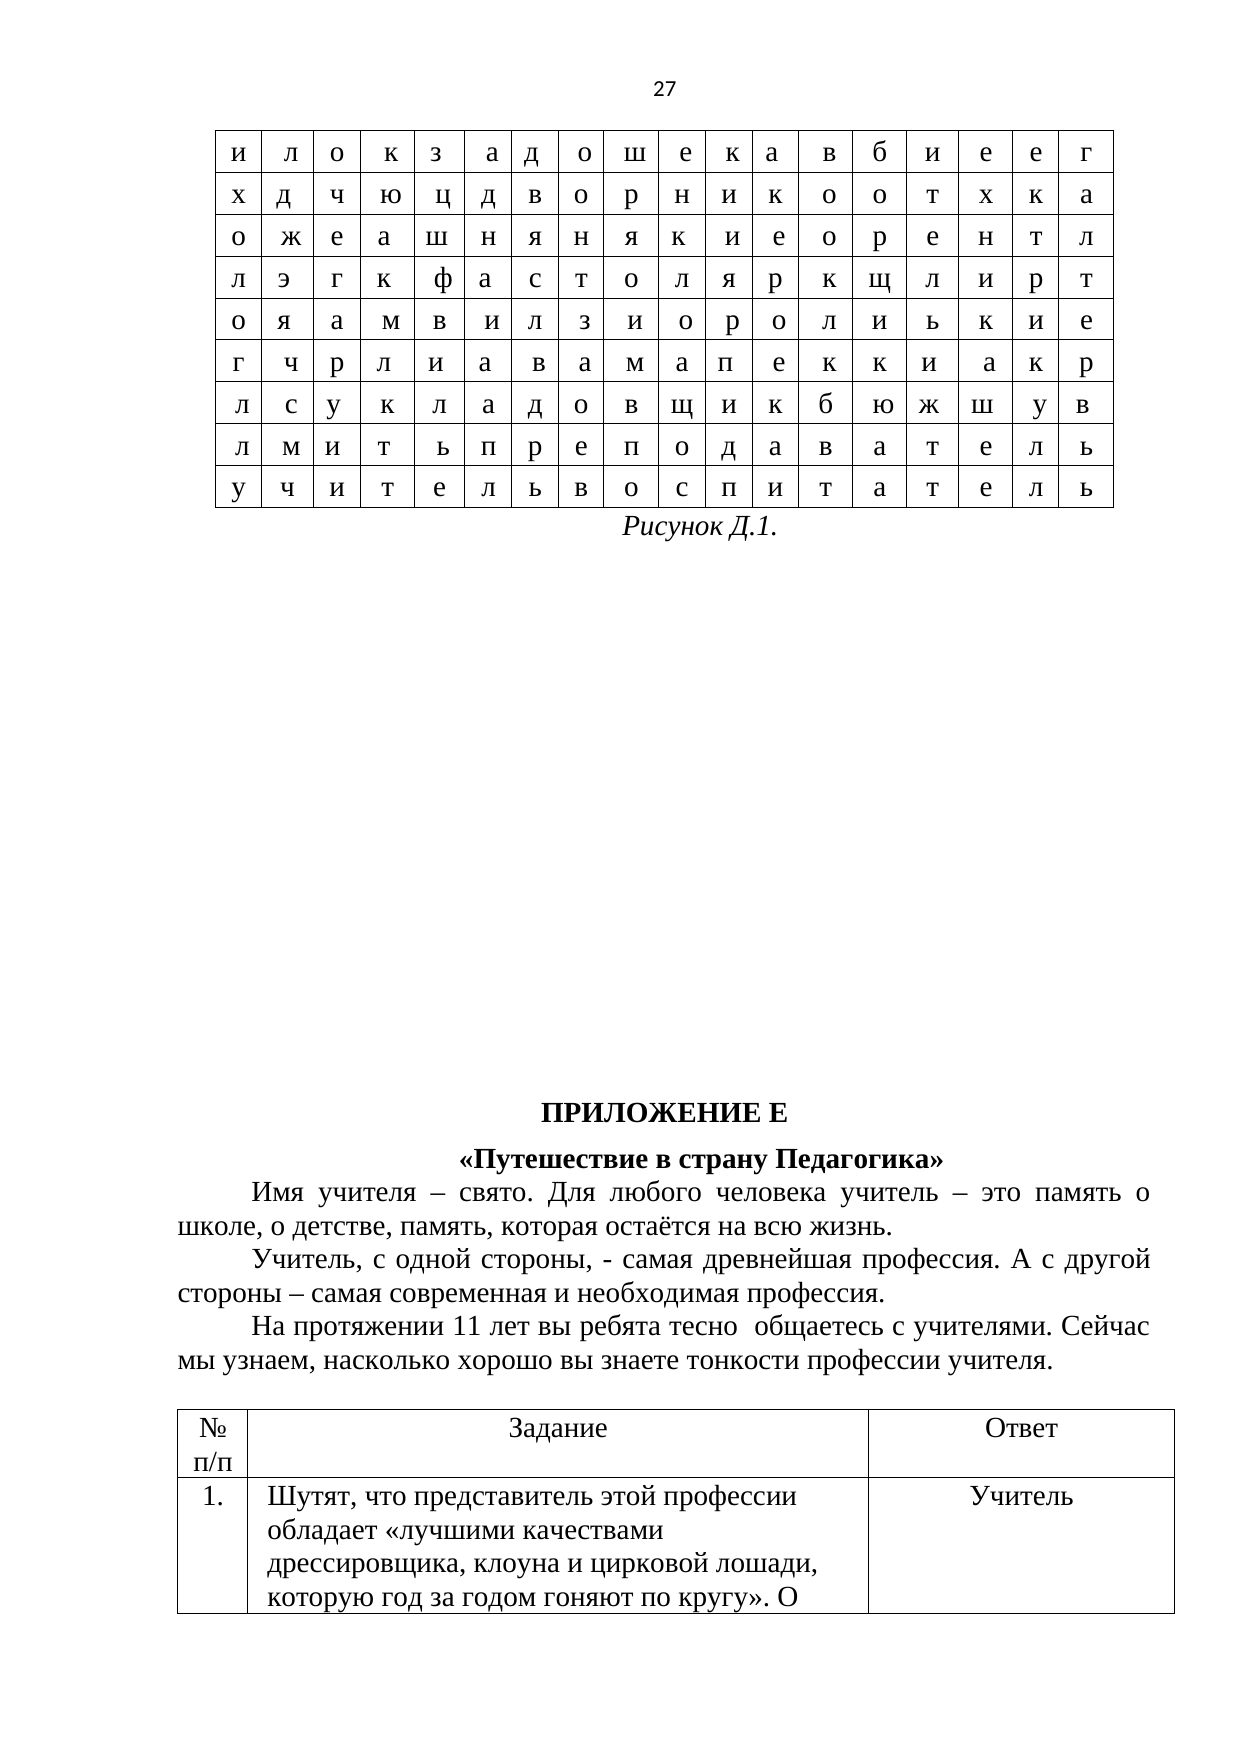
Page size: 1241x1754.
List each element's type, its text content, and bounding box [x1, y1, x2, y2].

table_cell а [1059, 173, 1113, 214]
table_cell л [659, 257, 705, 297]
table_cell а [361, 215, 414, 256]
table_cell е [659, 131, 705, 172]
table_cell т [361, 466, 414, 507]
table_cell б [853, 131, 906, 172]
table_cell и [706, 173, 752, 214]
table_cell в [512, 173, 558, 214]
table_cell о [604, 466, 658, 507]
table_cell к [853, 340, 906, 381]
table_cell л [512, 299, 558, 339]
table_cell о [799, 173, 852, 214]
table_cell е [959, 131, 1012, 172]
text Имя учителя – свято. Для любого человека учитель – это память о школе, о детстве, память, которая остаётся на всю жизнь. [177, 1174, 1152, 1241]
table_cell о [559, 173, 603, 214]
table_cell х [216, 173, 261, 214]
table_cell о [216, 215, 261, 256]
table_cell м [262, 424, 313, 465]
table_cell с [512, 257, 558, 297]
table_cell щ [659, 382, 705, 423]
table_cell е [753, 340, 798, 381]
table_cell к [361, 131, 414, 172]
table_cell л [216, 257, 261, 297]
table_cell и [216, 131, 261, 172]
table_cell о [604, 257, 658, 297]
table_cell р [1059, 340, 1113, 381]
table_cell л [216, 382, 261, 423]
table_cell и [1013, 299, 1058, 339]
table_cell а [659, 340, 705, 381]
table_cell я [512, 215, 558, 256]
table_cell и [959, 257, 1012, 297]
table_cell а [559, 340, 603, 381]
table_cell а [465, 340, 511, 381]
table_cell у [216, 466, 261, 507]
table_cell л [361, 340, 414, 381]
table_cell з [559, 299, 603, 339]
table_cell в [512, 340, 558, 381]
table_cell ь [1059, 424, 1113, 465]
table_cell л [799, 299, 852, 339]
table_cell я [706, 257, 752, 297]
table_cell о [216, 299, 261, 339]
table_cell ж [262, 215, 313, 256]
table_cell с [659, 466, 705, 507]
table_cell к [706, 131, 752, 172]
table_cell ю [361, 173, 414, 214]
table_cell к [361, 382, 414, 423]
table_cell т [907, 173, 958, 214]
table_cell е [415, 466, 464, 507]
table_cell д [512, 382, 558, 423]
table_cell ш [959, 382, 1012, 423]
table_cell к [753, 382, 798, 423]
table_cell н [959, 215, 1012, 256]
table_cell к [659, 215, 705, 256]
table_cell ь [415, 424, 464, 465]
table_cell р [753, 257, 798, 297]
table_cell б [799, 382, 852, 423]
table_cell р [853, 215, 906, 256]
table_cell в [799, 131, 852, 172]
table_cell п [604, 424, 658, 465]
text «Путешествие в страну Педагогика» [177, 1145, 1152, 1174]
table_cell л [415, 382, 464, 423]
table_cell и [314, 466, 360, 507]
table_cell е [907, 215, 958, 256]
table_cell ь [1059, 466, 1113, 507]
table_cell л [1013, 466, 1058, 507]
table_header Ответ [869, 1410, 1174, 1477]
table_cell а [314, 299, 360, 339]
table_cell Учитель [869, 1478, 1174, 1612]
table_cell л [216, 424, 261, 465]
table_cell ж [907, 382, 958, 423]
table_cell к [753, 173, 798, 214]
table_header № п/п [178, 1410, 247, 1477]
table_cell ш [604, 131, 658, 172]
table_cell а [465, 131, 511, 172]
table_cell н [659, 173, 705, 214]
text Рисунок Д.1. [177, 508, 1152, 541]
table_cell к [959, 299, 1012, 339]
table_cell в [799, 424, 852, 465]
table_cell и [706, 215, 752, 256]
table_cell к [799, 340, 852, 381]
table_cell а [465, 382, 511, 423]
table_cell о [659, 424, 705, 465]
table_cell и [415, 340, 464, 381]
table_cell ч [262, 466, 313, 507]
table_cell д [706, 424, 752, 465]
table_cell м [361, 299, 414, 339]
table_cell к [361, 257, 414, 297]
table_cell а [853, 424, 906, 465]
table_cell р [706, 299, 752, 339]
table_cell р [314, 340, 360, 381]
table_cell в [604, 382, 658, 423]
table_cell я [604, 215, 658, 256]
table_cell п [706, 466, 752, 507]
table_cell л [907, 257, 958, 297]
table_cell г [216, 340, 261, 381]
table_cell ю [853, 382, 906, 423]
table_cell в [415, 299, 464, 339]
table_cell т [559, 257, 603, 297]
table_cell п [465, 424, 511, 465]
table_cell д [262, 173, 313, 214]
table_cell е [753, 215, 798, 256]
table_cell и [907, 340, 958, 381]
table_cell е [1013, 131, 1058, 172]
table_cell г [314, 257, 360, 297]
table_cell т [1059, 257, 1113, 297]
table_cell ц [415, 173, 464, 214]
table_cell л [465, 466, 511, 507]
table_cell к [1013, 173, 1058, 214]
text ПРИЛОЖЕНИЕ Е [177, 1095, 1152, 1128]
table_cell п [706, 340, 752, 381]
table_cell е [314, 215, 360, 256]
table_cell и [706, 382, 752, 423]
text На протяжении 11 лет вы ребята тесно общаетесь с учителями. Сейчас мы узнаем, насколько хорошо вы знаете тонкости профессии учителя. [177, 1308, 1152, 1376]
table_cell о [799, 215, 852, 256]
table_cell а [959, 340, 1012, 381]
table_cell л [262, 131, 313, 172]
table_cell у [314, 382, 360, 423]
table_cell ч [262, 340, 313, 381]
table_cell о [559, 131, 603, 172]
table_cell э [262, 257, 313, 297]
table_cell ь [907, 299, 958, 339]
table_cell т [799, 466, 852, 507]
table_cell ч [314, 173, 360, 214]
table_cell и [907, 131, 958, 172]
table_cell а [753, 424, 798, 465]
table_cell т [907, 424, 958, 465]
table_cell я [262, 299, 313, 339]
table_cell у [1013, 382, 1058, 423]
table_header Задание [248, 1410, 868, 1477]
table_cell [248, 1478, 868, 1612]
table_cell р [512, 424, 558, 465]
table_cell т [361, 424, 414, 465]
table_cell о [559, 382, 603, 423]
table_cell м [604, 340, 658, 381]
table_cell л [1013, 424, 1058, 465]
table_cell е [959, 424, 1012, 465]
table_cell а [853, 466, 906, 507]
table_cell и [753, 466, 798, 507]
table_cell е [1059, 299, 1113, 339]
table_cell а [753, 131, 798, 172]
table_cell и [853, 299, 906, 339]
table_cell и [314, 424, 360, 465]
table_cell н [559, 215, 603, 256]
table_cell н [465, 215, 511, 256]
table_cell к [1013, 340, 1058, 381]
table_cell р [604, 173, 658, 214]
table_cell 1. [178, 1478, 247, 1612]
table_cell ь [512, 466, 558, 507]
table_cell в [1059, 382, 1113, 423]
table_cell о [853, 173, 906, 214]
table_cell р [1013, 257, 1058, 297]
table_cell г [1059, 131, 1113, 172]
table_cell с [262, 382, 313, 423]
text Учитель, с одной стороны, - самая древнейшая профессия. А с другой стороны – самая современная и необходимая профессия. [177, 1241, 1152, 1308]
table_cell к [799, 257, 852, 297]
table_cell л [1059, 215, 1113, 256]
table_cell д [465, 173, 511, 214]
table_cell е [559, 424, 603, 465]
table_cell и [465, 299, 511, 339]
table_cell в [559, 466, 603, 507]
table_cell щ [853, 257, 906, 297]
table_cell а [465, 257, 511, 297]
table_cell о [314, 131, 360, 172]
table_cell ф [415, 257, 464, 297]
table_cell т [907, 466, 958, 507]
table_cell е [959, 466, 1012, 507]
table_cell ш [415, 215, 464, 256]
table_cell з [415, 131, 464, 172]
table_cell и [604, 299, 658, 339]
table_cell о [659, 299, 705, 339]
table_cell д [512, 131, 558, 172]
table_cell о [753, 299, 798, 339]
table_cell т [1013, 215, 1058, 256]
table_cell х [959, 173, 1012, 214]
